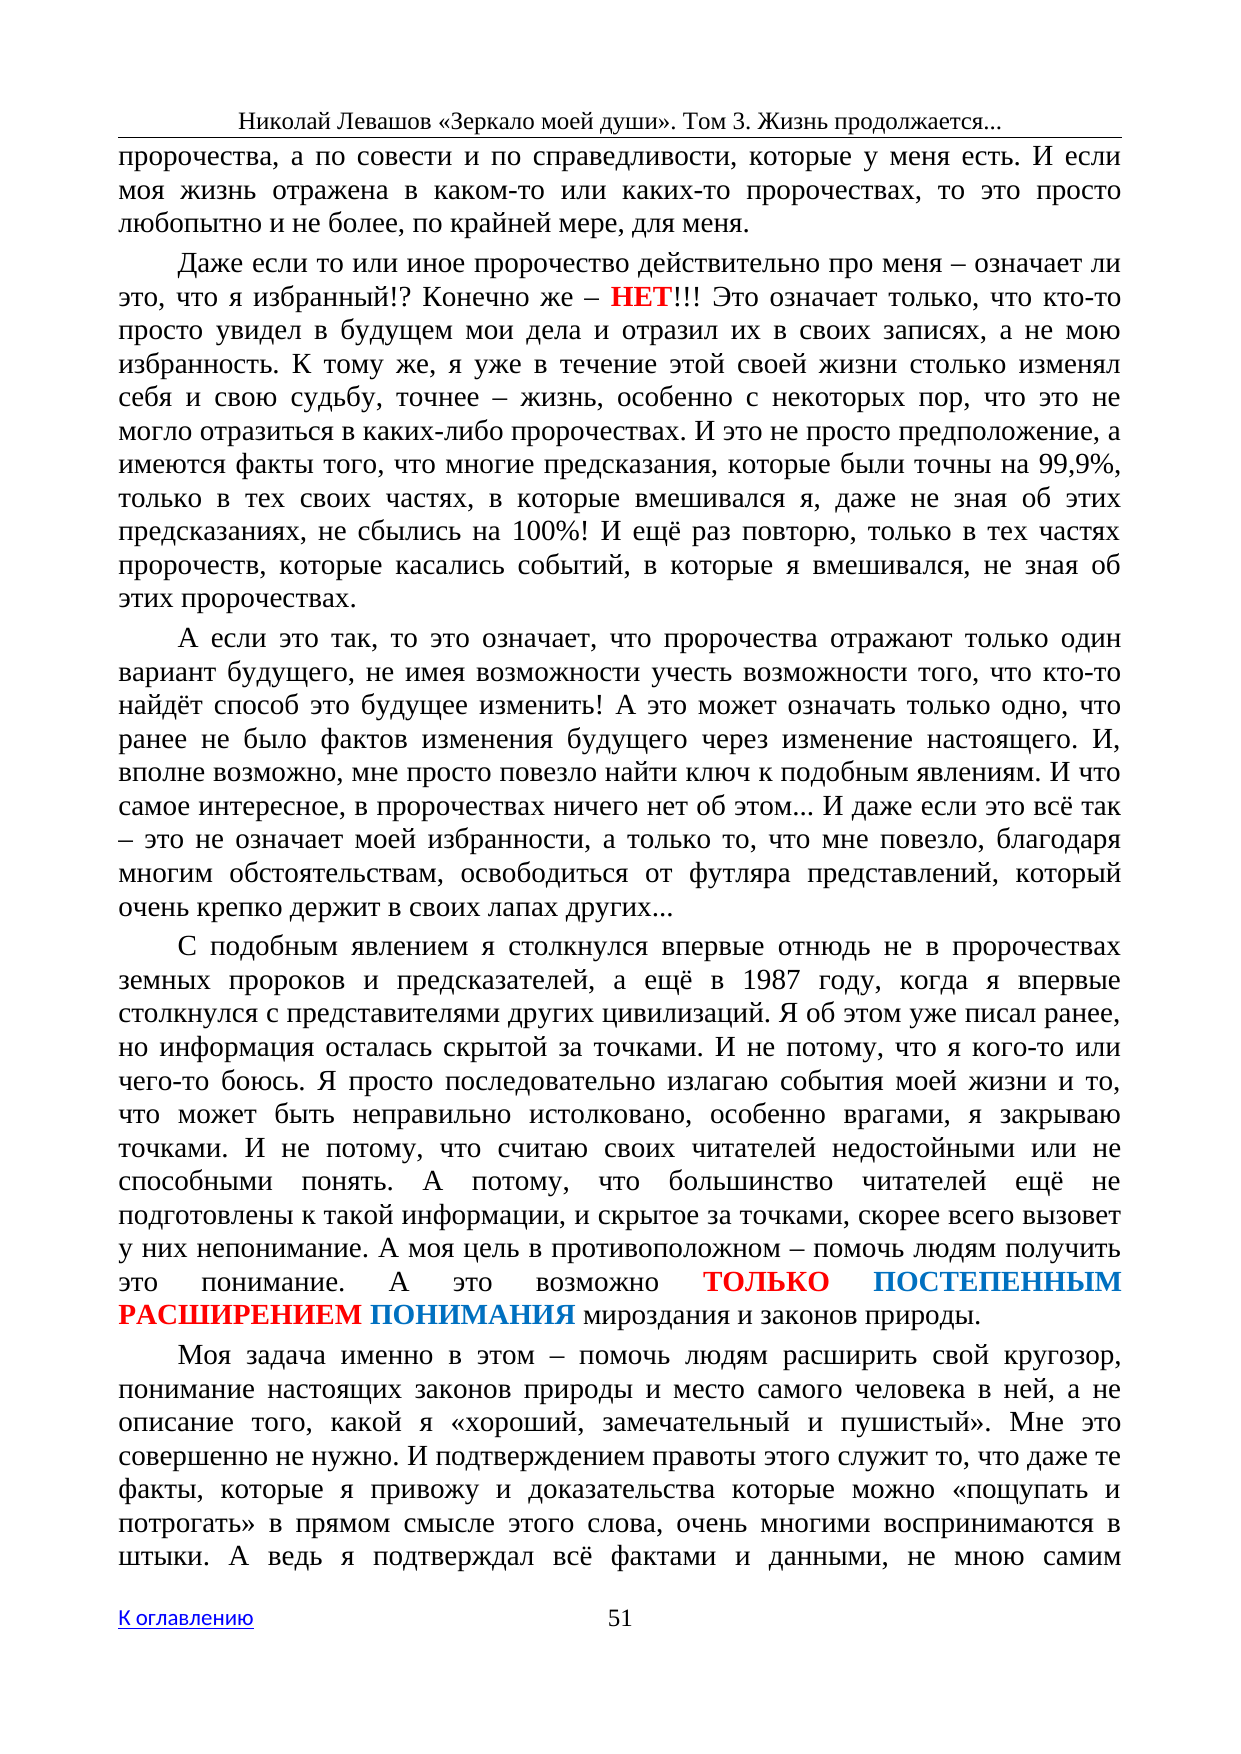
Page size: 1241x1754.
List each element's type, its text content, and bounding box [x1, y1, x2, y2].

text С подобным явлением я столкнулся впервые отнюдь не в пророчествах земных пророков и предсказателей, а ещё в 1987 году, когда я впервые столкнулся с представителями других цивилизаций. Я об этом уже писал ранее, но информация осталась скрытой за точками. И не потому, что я кого-то или чего-то боюсь. Я просто последовательно излагаю события моей жизни и то, что может быть неправильно истолковано, особенно врагами, я закрываю точками. И не потому, что считаю своих читателей недостойными или не способными понять. А потому, что большинство читателей ещё не подготовлены к такой информации, и скрытое за точками, скорее всего вызовет у них непонимание. А моя цель в противоположном – помочь людям получить это понимание. А это возможно ТОЛЬКО ПОСТЕПЕННЫМ РАСШИРЕНИЕМ ПОНИМАНИЯ мироздания и законов природы. [118, 928, 1122, 1331]
text А если это так, то это означает, что пророчества отражают только один вариант будущего, не имея возможности учесть возможности того, что кто-то найдёт способ это будущее изменить! А это может означать только одно, что ранее не было фактов изменения будущего через изменение настоящего. И, вполне возможно, мне просто повезло найти ключ к подобным явлениям. И что самое интересное, в пророчествах ничего нет об этом... И даже если это всё так – это не означает моей избранности, а только то, что мне повезло, благодаря многим обстоятельствам, освободиться от футляра представлений, который очень крепко держит в своих лапах других... [118, 620, 1122, 922]
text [118, 1337, 1122, 1572]
text Даже если то или иное пророчество действительно про меня – означает ли это, что я избранный!? Конечно же – НЕТ!!! Это означает только, что кто-то просто увидел в будущем мои дела и отразил их в своих записях, а не мою избранность. К тому же, я уже в течение этой своей жизни столько изменял себя и свою судьбу, точнее – жизнь, особенно с некоторых пор, что это не могло отразиться в каких-либо пророчествах. И это не просто предположение, а имеются факты того, что многие предсказания, которые были точны на 99,9%, только в тех своих частях, в которые вмешивался я, даже не зная об этих предсказаниях, не сбылись на 100%! И ещё раз повторю, только в тех частях пророчеств, которые касались событий, в которые я вмешивался, не зная об этих пророчествах. [118, 245, 1122, 614]
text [118, 138, 1122, 239]
